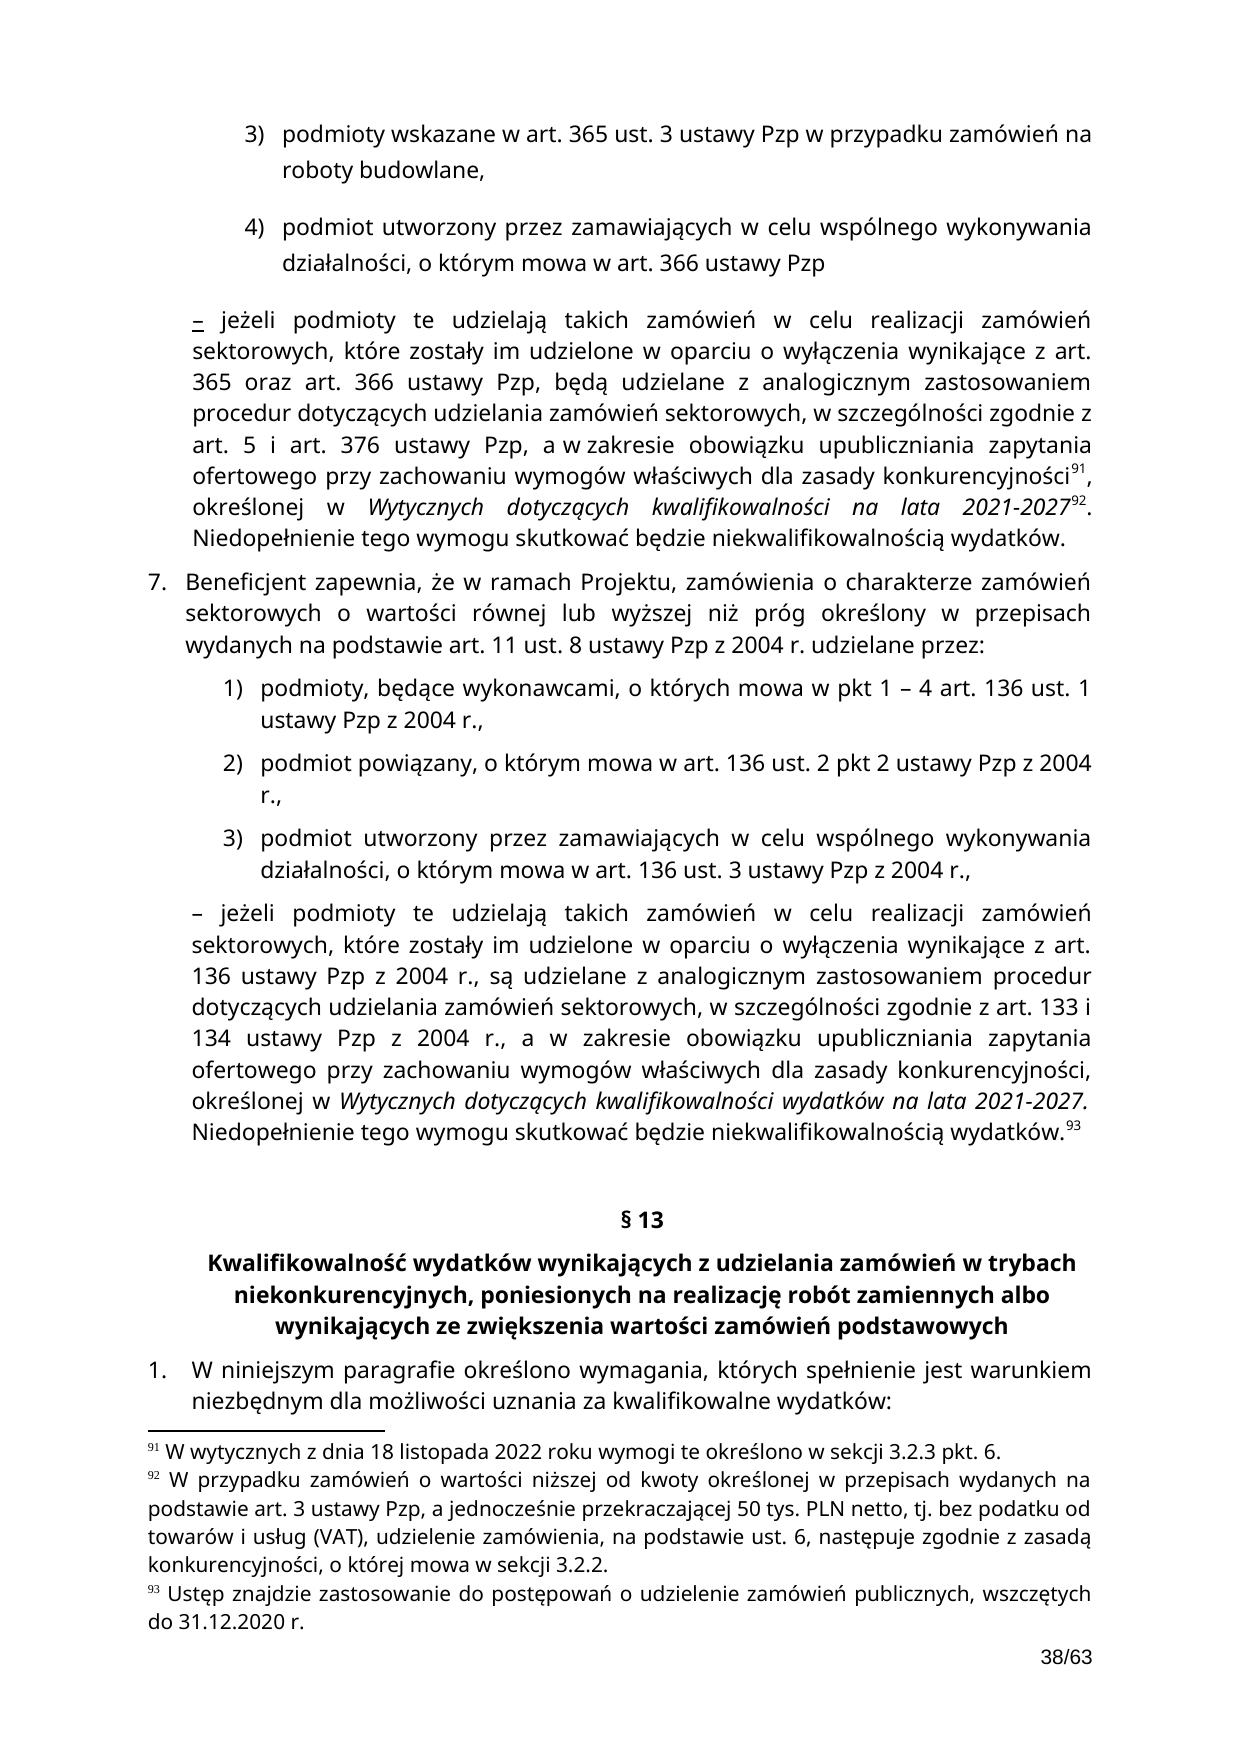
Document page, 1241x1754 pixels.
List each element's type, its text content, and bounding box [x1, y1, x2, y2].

list Beneficjent zapewnia, że w ramach Projektu, zamówienia o charakterze zamówień sektorowych o wartości równej lub wyższej niż próg określony w przepisach wydanych na podstawie art. 11 ust. 8 ustawy Pzp z 2004 r. udzielane przez: [148, 566, 1092, 660]
text § 13 [191, 1203, 1092, 1235]
list podmioty, będące wykonawcami, o których mowa w pkt 1 – 4 art. 136 ust. 1 ustawy Pzp z 2004 r., [223, 672, 1092, 735]
list podmiot utworzony przez zamawiających w celu wspólnego wykonywania działalności, o którym mowa w art. 136 ust. 3 ustawy Pzp z 2004 r., [223, 822, 1092, 885]
list W niniejszym paragrafie określono wymagania, których spełnienie jest warunkiem niezbędnym dla możliwości uznania za kwalifikowalne wydatków: [148, 1353, 1092, 1416]
list podmiot utworzony przez zamawiających w celu wspólnego wykonywania działalności, o którym mowa w art. 366 ustawy Pzp [244, 211, 1092, 278]
list Kwalifikowalność wydatków wynikających z udzielania zamówień w trybach niekonkurencyjnych, poniesionych na realizację robót zamiennych albo wynikających ze zwiększenia wartości zamówień podstawowych [191, 1247, 1092, 1341]
text – jeżeli podmioty te udzielają takich zamówień w celu realizacji zamówień sektorowych, które zostały im udzielone w oparciu o wyłączenia wynikające z art. 365 oraz art. 366 ustawy Pzp, będą udzielane z analogicznym zastosowaniem procedur dotyczących udzielania zamówień sektorowych, w szczególności zgodnie z art. 5 i art. 376 ustawy Pzp, a w zakresie obowiązku upubliczniania zapytania ofertowego przy zachowaniu wymogów właściwych dla zasady konkurencyjności, określonej w Wytycznych dotyczących kwalifikowalności na lata 2021-2027. Niedopełnienie tego wymogu skutkować będzie niekwalifikowalnością wydatków. [192, 303, 1092, 553]
list podmioty wskazane w art. 365 ust. 3 ustawy Pzp w przypadku zamówień na roboty budowlane, [244, 118, 1092, 185]
text – jeżeli podmioty te udzielają takich zamówień w celu realizacji zamówień sektorowych, które zostały im udzielone w oparciu o wyłączenia wynikające z art. 136 ustawy Pzp z 2004 r., są udzielane z analogicznym zastosowaniem procedur dotyczących udzielania zamówień sektorowych, w szczególności zgodnie z art. 133 i 134 ustawy Pzp z 2004 r., a w zakresie obowiązku upubliczniania zapytania ofertowego przy zachowaniu wymogów właściwych dla zasady konkurencyjności, określonej w Wytycznych dotyczących kwalifikowalności wydatków na lata 2021-2027. Niedopełnienie tego wymogu skutkować będzie niekwalifikowalnością wydatków. [191, 897, 1092, 1147]
list podmiot powiązany, o którym mowa w art. 136 ust. 2 pkt 2 ustawy Pzp z 2004 r., [223, 747, 1092, 810]
